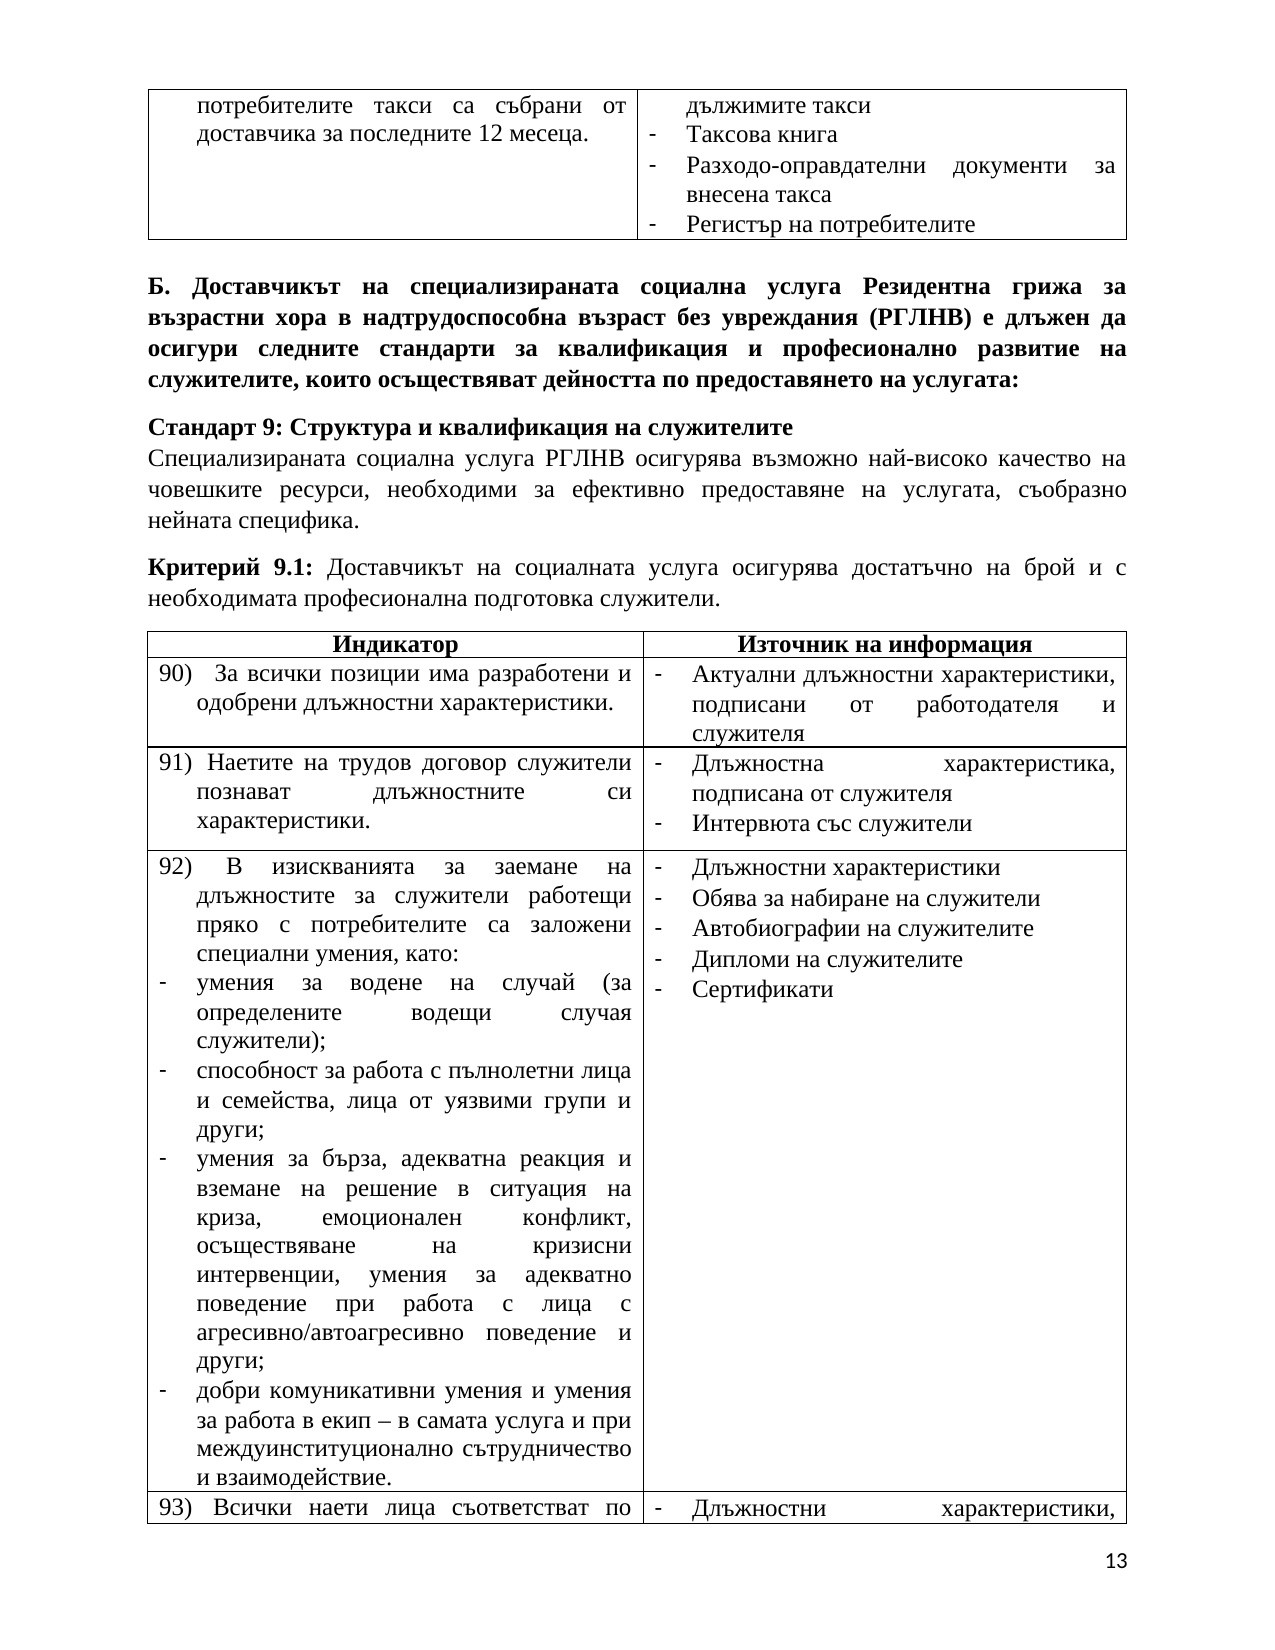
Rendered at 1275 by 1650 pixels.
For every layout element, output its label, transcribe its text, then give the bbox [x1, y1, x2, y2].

table_cell В изискванията за заемане на длъжностите за служители работещи пряко с потребителите са заложени специални умения, като: умения за водене на случай (за определените водещи случая служители); способност за работа с пълнолетни лица и семейства, лица от уязвими групи и други; умения за бърза, адекватна реакция и вземане на решение в ситуация на криза, емоционален конфликт, осъществяване на кризисни интервенции, умения за адекватно поведение при работа с лица с агресивно/автоагресивно поведение и други; добри комуникативни умения и умения за работа в екип – в самата услуга и при междуинституционално сътрудничество и взаимодействие. [148, 851, 643, 1491]
table_cell За всички позиции има разработени и одобрени длъжностни характеристики. [148, 658, 643, 746]
text Критерий 9.1: Доставчикът на социалната услуга осигурява достатъчно на брой и с необходимата професионална подготовка служители. [148, 552, 1127, 612]
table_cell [149, 90, 637, 239]
text Б. Доставчикът на специализираната социална услуга Резидентна грижа за възрастни хора в надтрудоспособна възраст без увреждания (РГЛНВ) е длъжен да осигури следните стандарти за квалификация и професионално развитие на служителите, които осъществяват дейността по предоставянето на услугата: [148, 271, 1127, 393]
table_cell Длъжностна характеристика, подписана от служителя Интервюта със служители [644, 748, 1126, 850]
text Специализираната социална услуга РГЛНВ осигурява възможно най-високо качество на човешките ресурси, необходими за ефективно предоставяне на услугата, съобразно нейната специфика. [148, 443, 1127, 533]
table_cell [638, 90, 1126, 239]
table_cell Длъжностни характеристики Обява за набиране на служители Автобиографии на служителите Дипломи на служителите Сертификати [644, 851, 1126, 1491]
text Стандарт 9: Структура и квалификация на служителите [148, 412, 1127, 440]
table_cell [644, 1492, 1126, 1522]
table_cell Актуални длъжностни характеристики, подписани от работодателя и служителя [644, 658, 1126, 746]
table_cell Наетите на трудов договор служители познават длъжностните си характеристики. [148, 748, 643, 850]
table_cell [148, 1492, 643, 1522]
table_header Източник на информация [644, 632, 1126, 657]
table_header Индикатор [148, 632, 643, 657]
